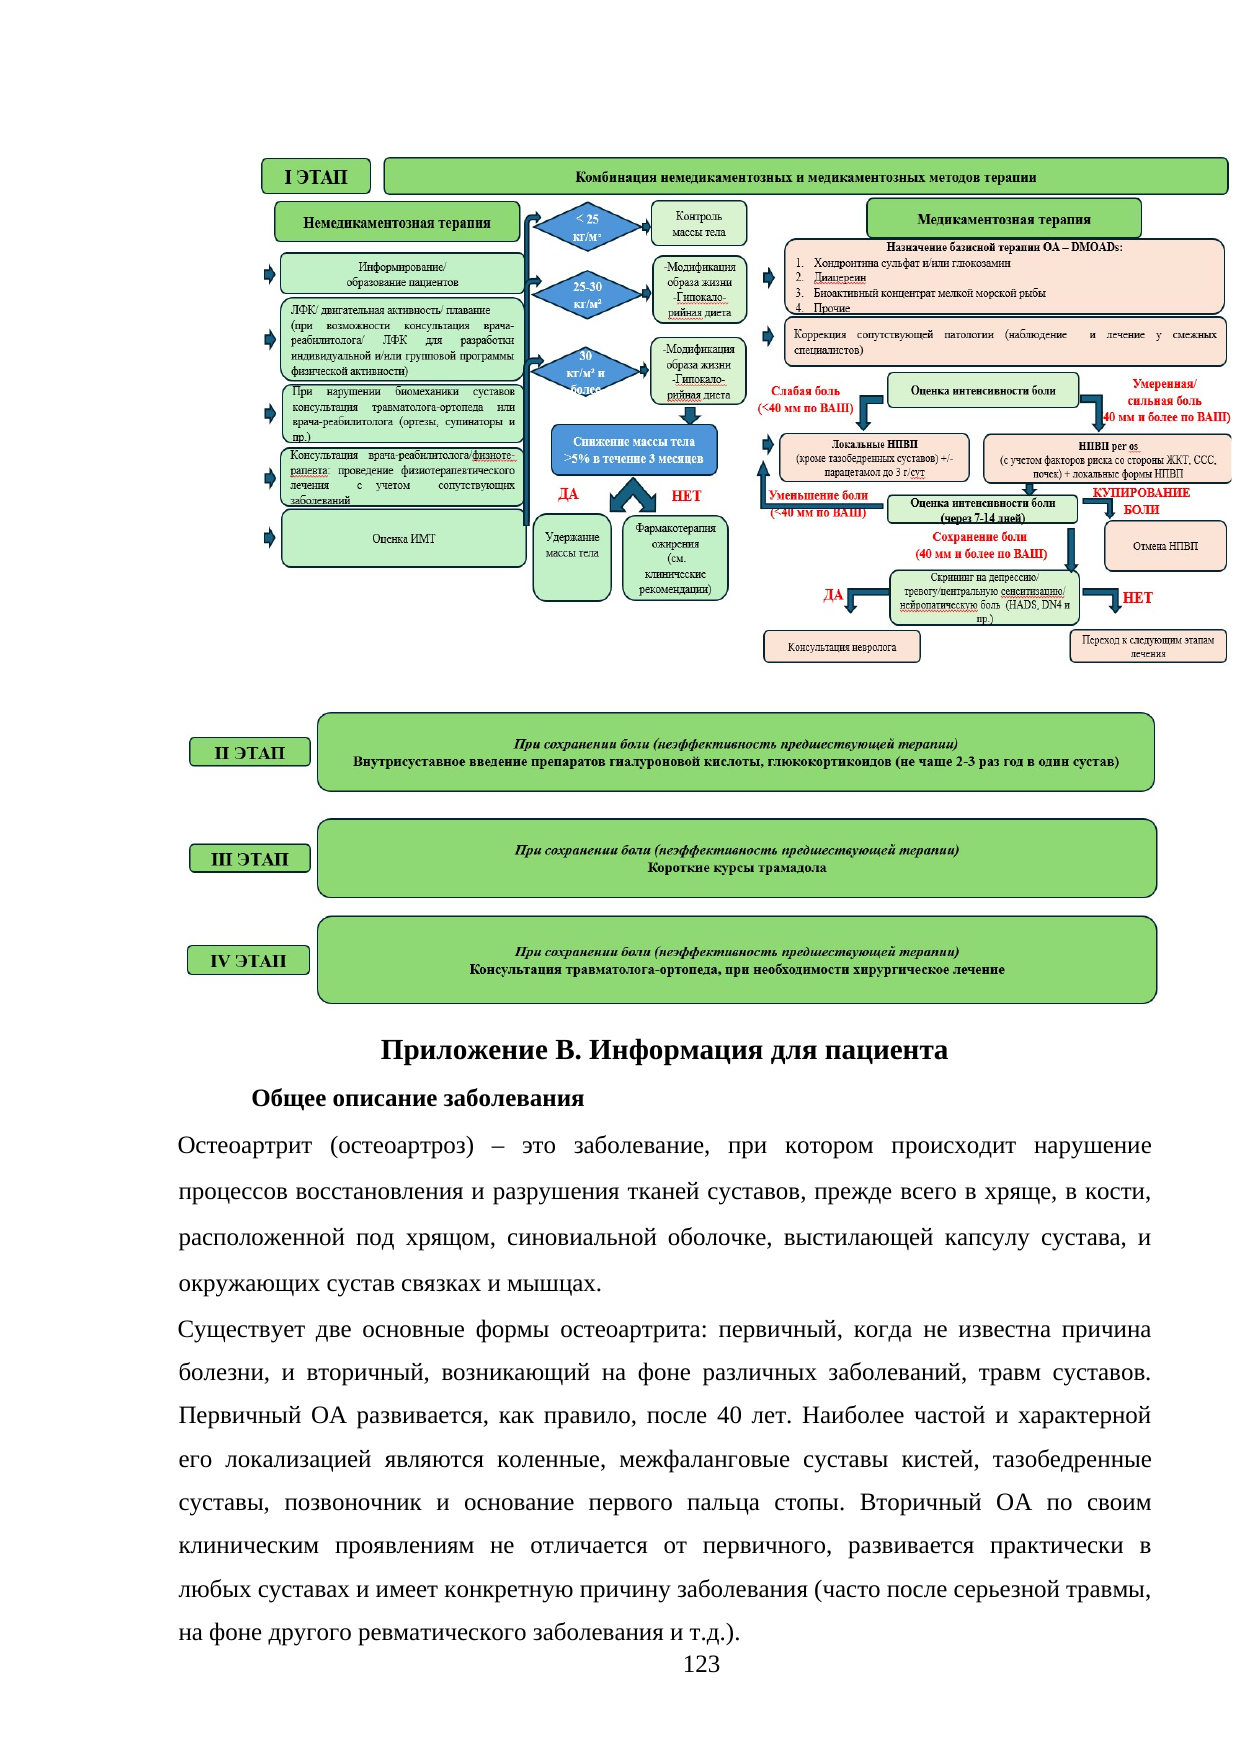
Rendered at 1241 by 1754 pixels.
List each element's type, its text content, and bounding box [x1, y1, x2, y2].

picture [257, 145, 1232, 670]
text Остеоартрит (остеоартроз) – это заболевание, при котором происходит нарушение процессов восстановления и разрушения тканей суставов, прежде всего в хряще, в кости, расположенной под хрящом, синовиальной оболочке, выстилающей капсулу сустава, и окружающих сустав связках и мышцах. [177, 1130, 1153, 1297]
text Общее описание заболевания [251, 1083, 1153, 1112]
text Существует две основные формы остеоартрита: первичный, когда не известна причина болезни, и вторичный, возникающий на фоне различных заболеваний, травм суставов. Первичный ОА развивается, как правило, после 40 лет. Наиболее частой и характерной его локализацией являются коленные, межфаланговые суставы кистей, тазобедренные суставы, позвоночник и основание первого пальца стопы. Вторичный ОА по своим клиническим проявлениям не отличается от первичного, развивается практически в любых суставах и имеет конкретную причину заболевания (часто после серьезной травмы, на фоне другого ревматического заболевания и т.д.). [177, 1314, 1153, 1646]
picture [186, 671, 1160, 1017]
subtitle Приложение В. Информация для пациента [172, 1032, 1157, 1066]
